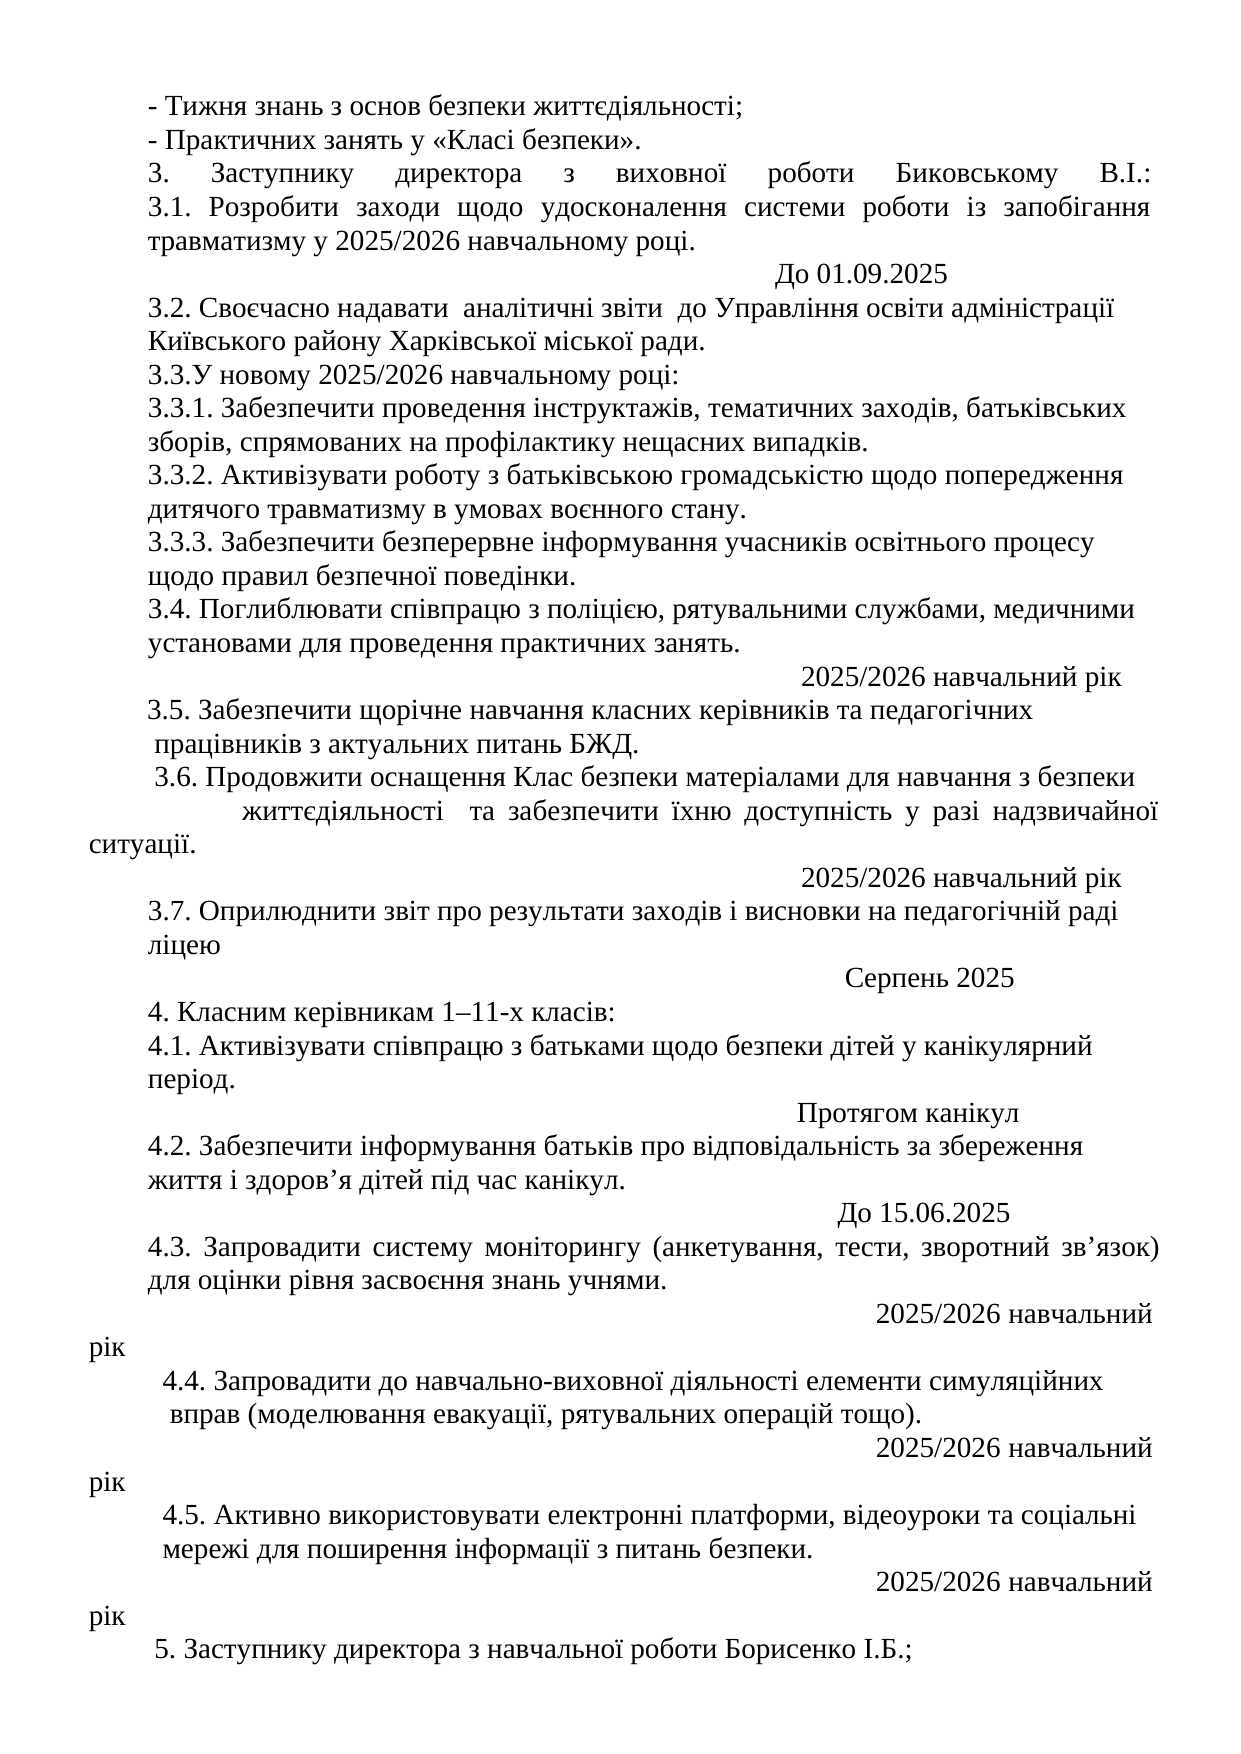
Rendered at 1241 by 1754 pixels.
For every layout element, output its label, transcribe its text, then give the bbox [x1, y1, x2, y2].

text До 01.09.2025 [148, 457, 1152, 491]
text До 15.06.2025 [88, 1397, 1160, 1430]
text 2. Підтримати і продовжити практику щорічного проведення: [148, 223, 1160, 256]
text 3.3.2. Активізувати роботу з батьківською громадськістю щодо попередження дитячого травматизму в умовах воєнного стану. [148, 659, 1152, 726]
text - Практичних занять у «Класі безпеки». [148, 323, 1160, 357]
text працівників з актуальних питань БЖД. [88, 927, 1160, 961]
text Протягом канікул 4.2. Забезпечити інформування батьків про відповідальність за збереження життя і здоров’я дітей під час канікул. [148, 1296, 1152, 1397]
text 1.Відзначити, що у 2024/2025 навчальному році у ліцеї проведено системну роботу із запобігання всім видам дитячого травматизму. [148, 156, 1160, 223]
text 2025/2026 навчальний рік [88, 1497, 1160, 1564]
text 2025/2026 навчальний рік [88, 860, 1160, 893]
text - Тижня безпеки дорожнього руху; [148, 256, 1160, 290]
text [88, 1631, 1160, 1665]
text 3.6. Продовжити оснащення Клас безпеки матеріалами для навчання з безпеки [88, 961, 1160, 994]
text 3.3.1. Забезпечити проведення інструктажів, тематичних заходів, батьківських зборів, спрямованих на профілактику нещасних випадків. [148, 592, 1152, 659]
text 3.2. Своєчасно надавати аналітичні звіти до Управління освіти адміністрації Київського району Харківської міської ради. [148, 491, 1152, 558]
text 3.3.3. Забезпечити безперервне інформування учасників освітнього процесу щодо правил безпечної поведінки. [148, 726, 1152, 793]
text 2025/2026 навчальний рік [88, 1061, 1160, 1095]
text 3.4. Поглиблювати співпрацю з поліцією, рятувальними службами, медичними установами для проведення практичних занять. [148, 793, 1152, 860]
text вправ (моделювання евакуації, рятувальних операцій тощо). [88, 1598, 1160, 1631]
text 3.3.У новому 2025/2026 навчальному році: [148, 558, 1152, 592]
text НАКАЗУЮ: [148, 88, 1160, 122]
text 3.7. Оприлюднити звіт про результати заходів і висновки на педагогічній раді ліцею [148, 1095, 1152, 1162]
text - Тижня знань з основ безпеки життєдіяльності; [148, 290, 1160, 323]
text 3. Заступнику директора з виховної роботи Биковському В.І.: 3.1. Розробити заходи щодо удосконалення системи роботи із запобігання травматизму у 2025/2026 навчальному році. [148, 357, 1152, 457]
text 3.5. Забезпечити щорічне навчання класних керівників та педагогічних [88, 893, 1160, 927]
text 4.4. Запровадити до навчально-виховної діяльності елементи симуляційних [88, 1564, 1160, 1598]
text 4.3. Запровадити систему моніторингу (анкетування, тести, зворотний зв’язок) для оцінки рівня засвоєння знань учнями. [148, 1430, 1160, 1497]
text Серпень 2025 4. Класним керівникам 1–11-х класів: 4.1. Активізувати співпрацю з батьками щодо безпеки дітей у канікулярний період. [148, 1162, 1152, 1296]
text життєдіяльності та забезпечити їхню доступність у разі надзвичайної ситуації. [88, 994, 1160, 1061]
